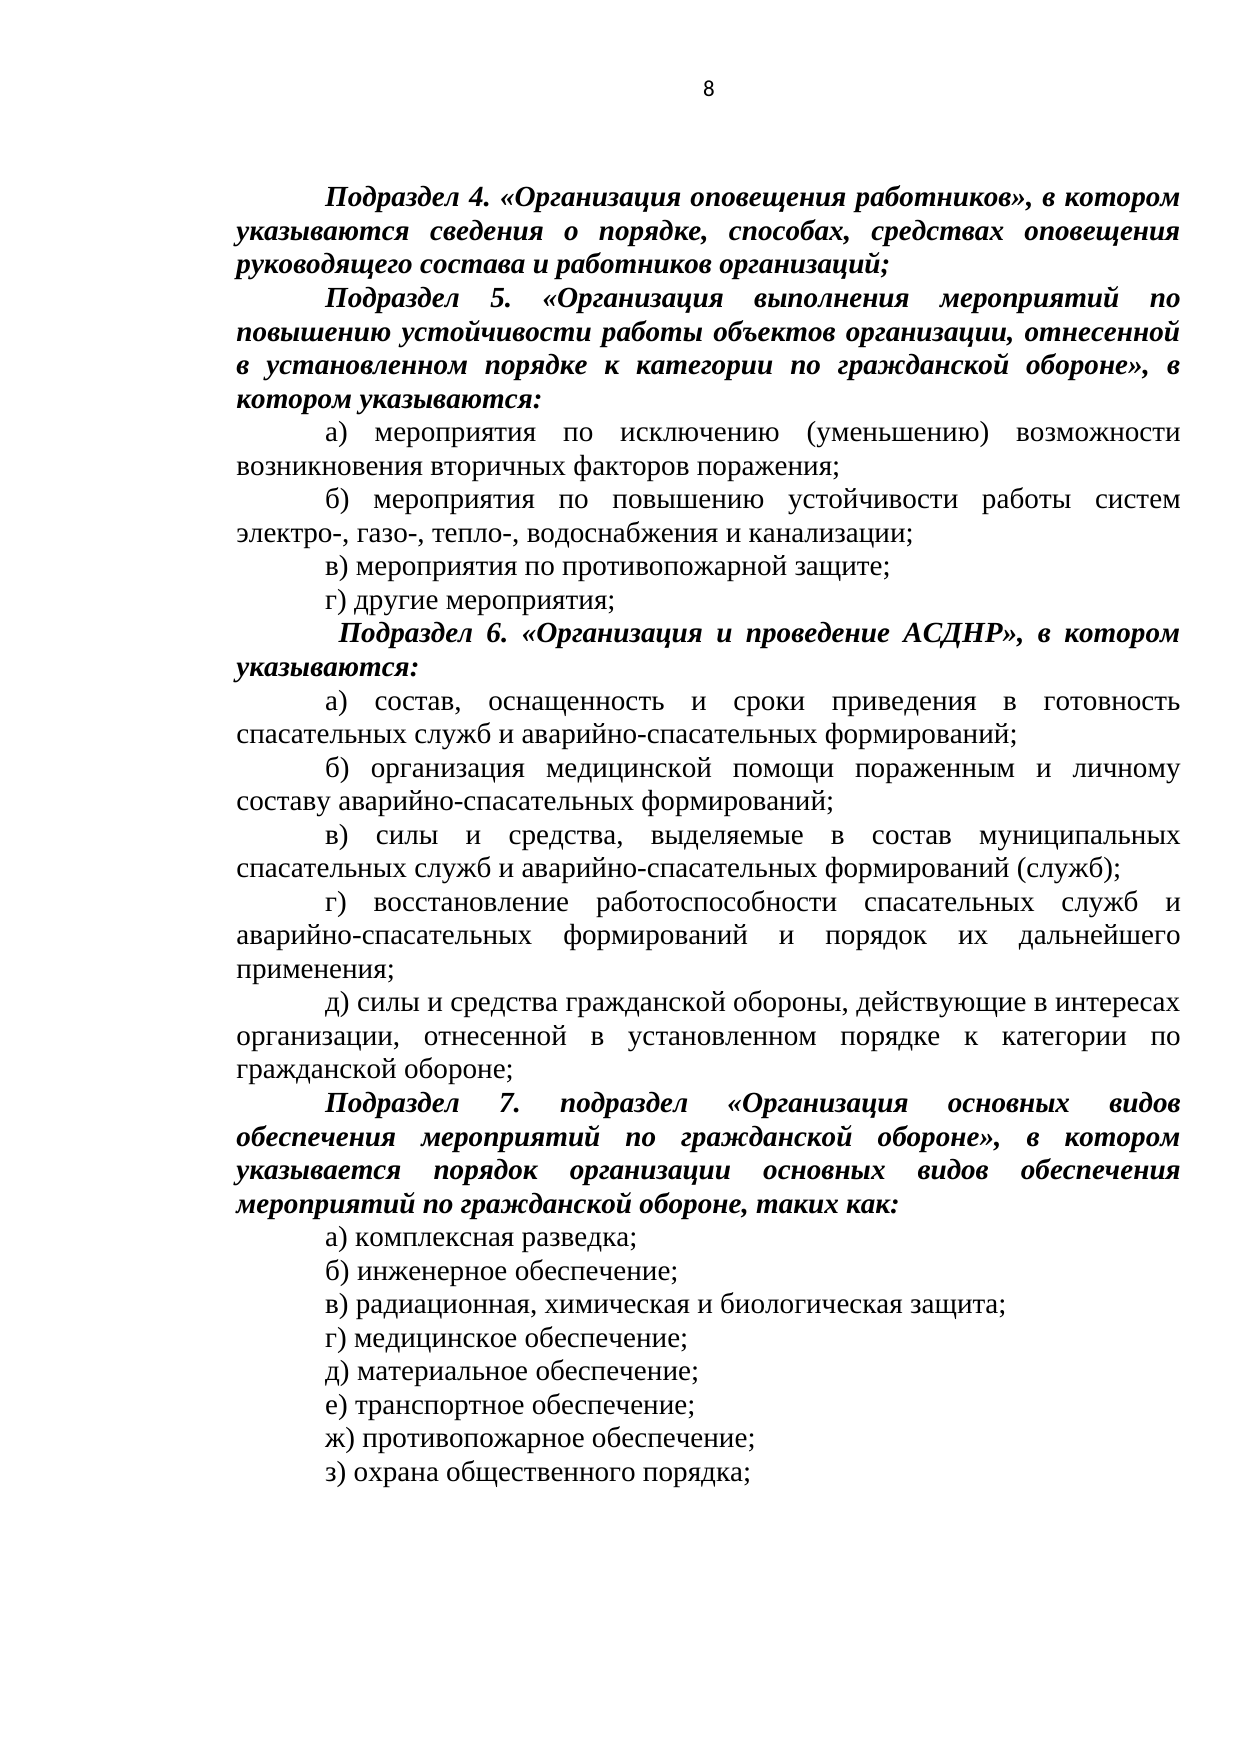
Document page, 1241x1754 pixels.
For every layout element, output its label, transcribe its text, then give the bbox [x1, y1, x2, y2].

text г) другие мероприятия; [236, 582, 1181, 616]
text з) охрана общественного порядка; [236, 1454, 1181, 1488]
text а) комплексная разведка; [236, 1219, 1181, 1253]
subtitle Подраздел 5. «Организация выполнения мероприятий по повышению устойчивости работы объектов организации, отнесенной в установленном порядке к категории по гражданской обороне», в котором указываются: [236, 280, 1181, 414]
text д) материальное обеспечение; [236, 1353, 1181, 1387]
text б) организация медицинской помощи пораженным и личному составу аварийно-спасательных формирований; [236, 750, 1181, 817]
text д) силы и средства гражданской обороны, действующие в интересах организации, отнесенной в установленном порядке к категории по гражданской обороне; [236, 984, 1181, 1085]
text в) силы и средства, выделяемые в состав муниципальных спасательных служб и аварийно-спасательных формирований (служб); [236, 817, 1181, 884]
text г) медицинское обеспечение; [236, 1320, 1181, 1353]
text в) мероприятия по противопожарной защите; [236, 548, 1181, 582]
subtitle Подраздел 7. подраздел «Организация основных видов обеспечения мероприятий по гражданской обороне», в котором указывается порядок организации основных видов обеспечения мероприятий по гражданской обороне, таких как: [236, 1085, 1181, 1219]
text Подраздел 4. «Организация оповещения работников», в котором указываются сведения о порядке, способах, средствах оповещения руководящего состава и работников организаций; [236, 179, 1181, 280]
text б) инженерное обеспечение; [236, 1253, 1181, 1286]
text е) транспортное обеспечение; [236, 1387, 1181, 1421]
text а) мероприятия по исключению (уменьшению) возможности возникновения вторичных факторов поражения; [236, 414, 1181, 481]
text а) состав, оснащенность и сроки приведения в готовность спасательных служб и аварийно-спасательных формирований; [236, 683, 1181, 750]
subtitle Подраздел 6. «Организация и проведение АСДНР», в котором указываются: [236, 616, 1181, 683]
text ж) противопожарное обеспечение; [236, 1421, 1181, 1454]
text в) радиационная, химическая и биологическая защита; [236, 1286, 1181, 1320]
text г) восстановление работоспособности спасательных служб и аварийно-спасательных формирований и порядок их дальнейшего применения; [236, 884, 1181, 984]
text б) мероприятия по повышению устойчивости работы систем электро-, газо-, тепло-, водоснабжения и канализации; [236, 481, 1181, 548]
